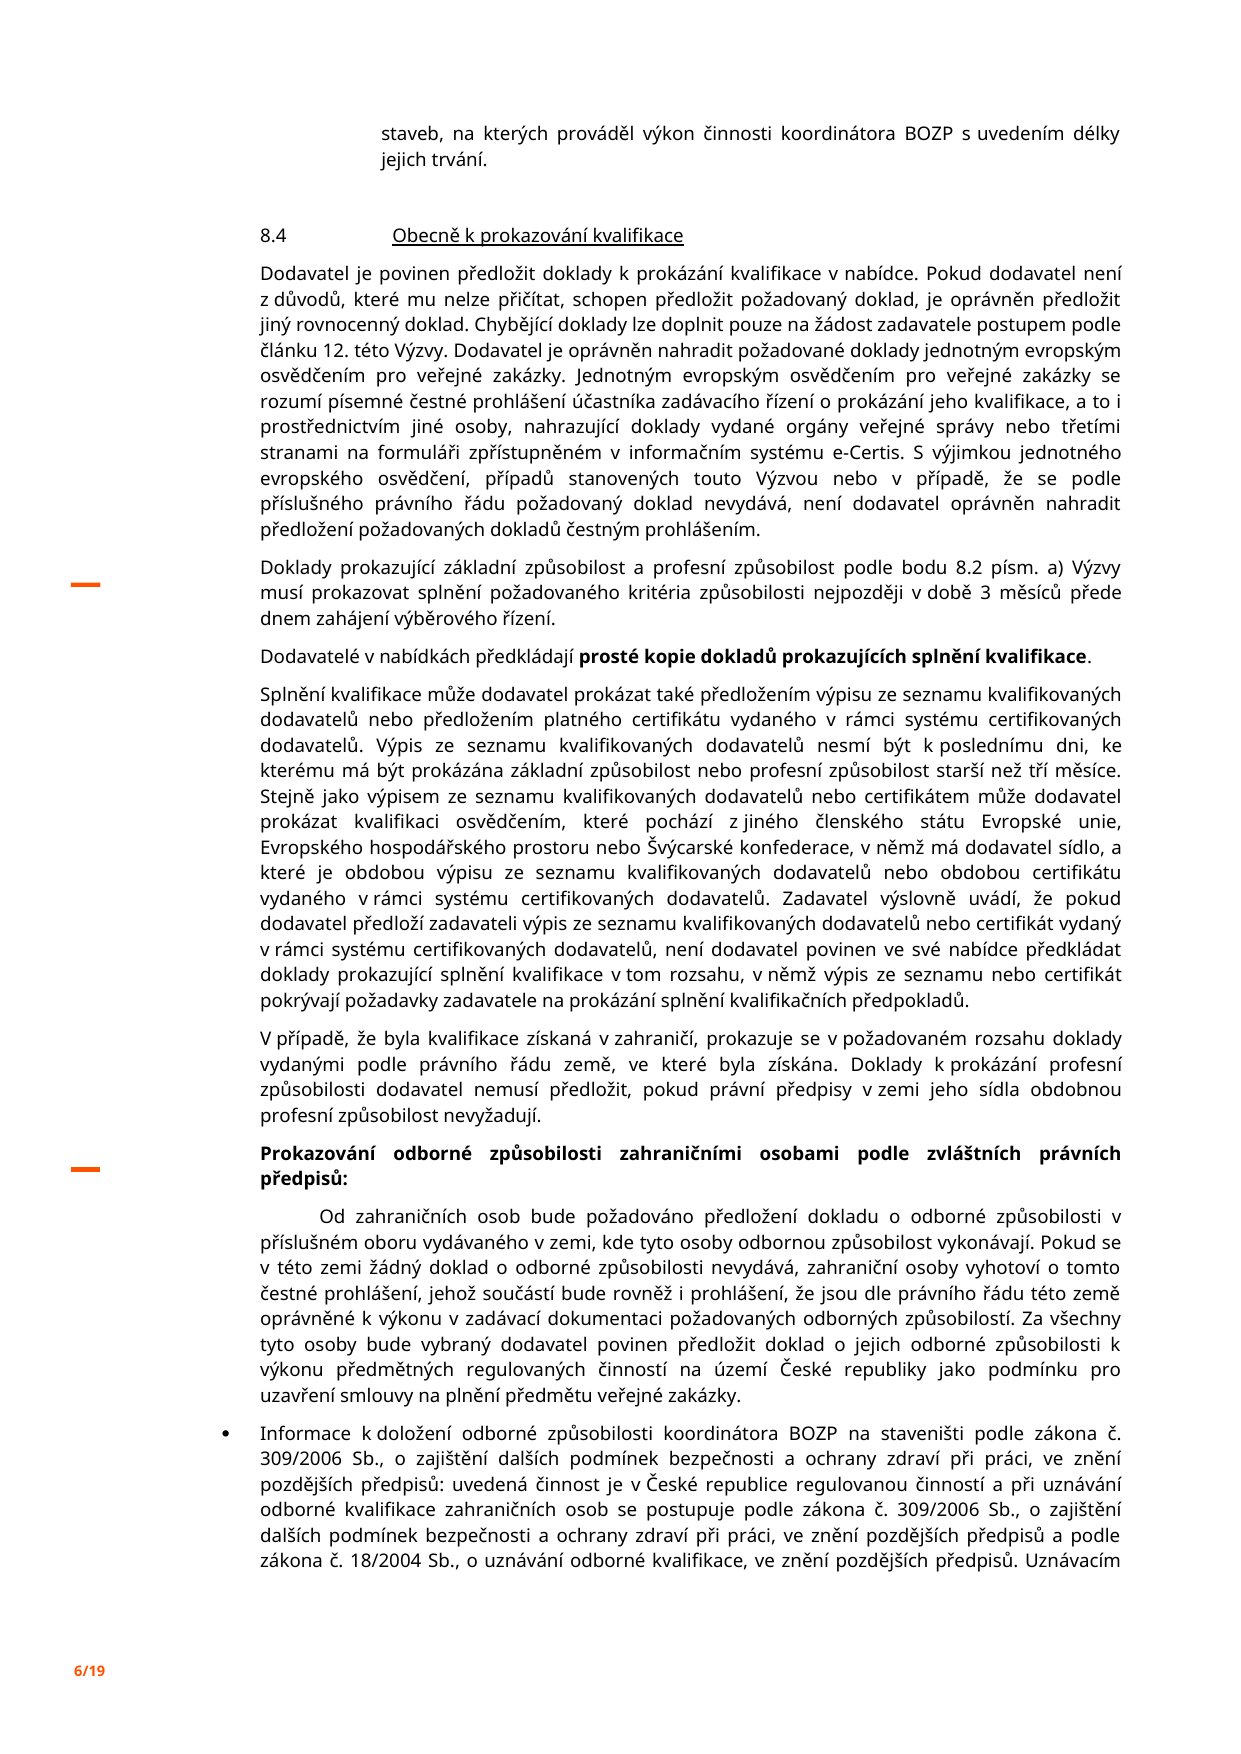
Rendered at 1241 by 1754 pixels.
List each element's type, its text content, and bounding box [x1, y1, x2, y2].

text Splnění kvalifikace může dodavatel prokázat také předložením výpisu ze seznamu kvalifikovaných dodavatelů nebo předložením platného certifikátu vydaného v rámci systému certifikovaných dodavatelů. Výpis ze seznamu kvalifikovaných dodavatelů nesmí být k poslednímu dni, ke kterému má být prokázána základní způsobilost nebo profesní způsobilost starší než tří měsíce. Stejně jako výpisem ze seznamu kvalifikovaných dodavatelů nebo certifikátem může dodavatel prokázat kvalifikaci osvědčením, které pochází z jiného členského státu Evropské unie, Evropského hospodářského prostoru nebo Švýcarské konfederace, v němž má dodavatel sídlo, a které je obdobou výpisu ze seznamu kvalifikovaných dodavatelů nebo obdobou certifikátu vydaného v rámci systému certifikovaných dodavatelů. Zadavatel výslovně uvádí, že pokud dodavatel předloží zadavateli výpis ze seznamu kvalifikovaných dodavatelů nebo certifikát vydaný v rámci systému certifikovaných dodavatelů, není dodavatel povinen ve své nabídce předkládat doklady prokazující splnění kvalifikace v tom rozsahu, v němž výpis ze seznamu nebo certifikát pokrývají požadavky zadavatele na prokázání splnění kvalifikačních předpokladů. [260, 681, 1122, 1013]
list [222, 1420, 1122, 1573]
list Obecně k prokazování kvalifikace [260, 223, 1122, 248]
text Od zahraničních osob bude požadováno předložení dokladu o odborné způsobilosti v příslušném oboru vydávaného v zemi, kde tyto osoby odbornou způsobilost vykonávají. Pokud se v této zemi žádný doklad o odborné způsobilosti nevydává, zahraniční osoby vyhotoví o tomto čestné prohlášení, jehož součástí bude rovněž i prohlášení, že jsou dle právního řádu této země oprávněné k výkonu v zadávací dokumentaci požadovaných odborných způsobilostí. Za všechny tyto osoby bude vybraný dodavatel povinen předložit doklad o jejich odborné způsobilosti k výkonu předmětných regulovaných činností na území České republiky jako podmínku pro uzavření smlouvy na plnění předmětu veřejné zakázky. [260, 1203, 1122, 1408]
text V případě, že byla kvalifikace získaná v zahraničí, prokazuje se v požadovaném rozsahu doklady vydanými podle právního řádu země, ve které byla získána. Doklady k prokázání profesní způsobilosti dodavatel nemusí předložit, pokud právní předpisy v zemi jeho sídla obdobnou profesní způsobilost nevyžadují. [260, 1025, 1122, 1127]
text Prokazování odborné způsobilosti zahraničními osobami podle zvláštních právních předpisů: [260, 1140, 1122, 1191]
text Doklady prokazující základní způsobilost a profesní způsobilost podle bodu 8.2 písm. a) Výzvy musí prokazovat splnění požadovaného kritéria způsobilosti nejpozději v době 3 měsíců přede dnem zahájení výběrového řízení. [260, 554, 1122, 631]
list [343, 121, 1120, 172]
text Dodavatelé v nabídkách předkládají prosté kopie dokladů prokazujících splnění kvalifikace. [260, 643, 1122, 668]
text Dodavatel je povinen předložit doklady k prokázání kvalifikace v nabídce. Pokud dodavatel není z důvodů, které mu nelze přičítat, schopen předložit požadovaný doklad, je oprávněn předložit jiný rovnocenný doklad. Chybějící doklady lze doplnit pouze na žádost zadavatele postupem podle článku 12. této Výzvy. Dodavatel je oprávněn nahradit požadované doklady jednotným evropským osvědčením pro veřejné zakázky. Jednotným evropským osvědčením pro veřejné zakázky se rozumí písemné čestné prohlášení účastníka zadávacího řízení o prokázání jeho kvalifikace, a to i prostřednictvím jiné osoby, nahrazující doklady vydané orgány veřejné správy nebo třetími stranami na formuláři zpřístupněném v informačním systému e-Certis. S výjimkou jednotného evropského osvědčení, případů stanovených touto Výzvou nebo v případě, že se podle příslušného právního řádu požadovaný doklad nevydává, není dodavatel oprávněn nahradit předložení požadovaných dokladů čestným prohlášením. [260, 261, 1122, 541]
